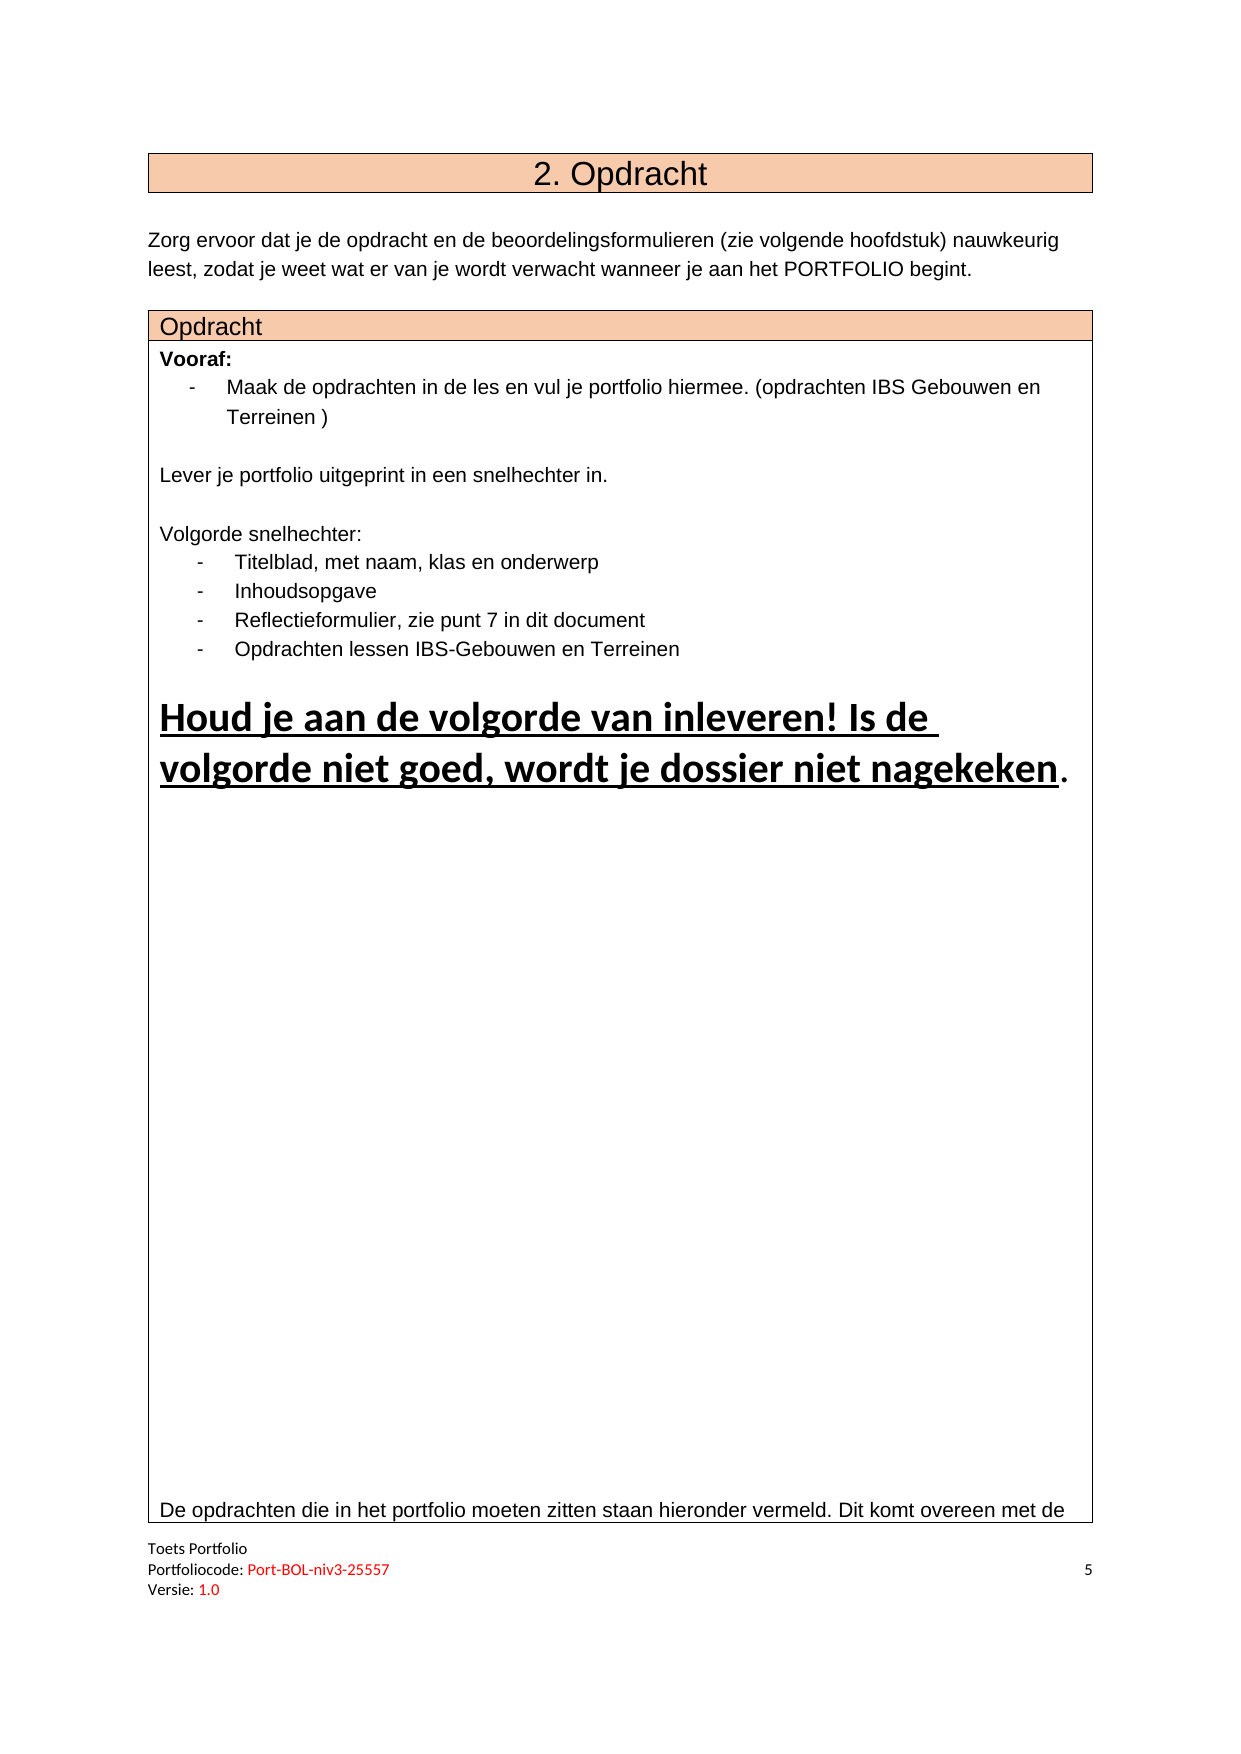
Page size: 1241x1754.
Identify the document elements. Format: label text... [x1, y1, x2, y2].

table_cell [149, 341, 1092, 1522]
table_header Opdracht [149, 311, 1092, 340]
text Zorg ervoor dat je de opdracht en de beoordelingsformulieren (zie volgende hoofdstuk) nauwkeurig leest, zodat je weet wat er van je wordt verwacht wanneer je aan het PORTFOLIO begint. [148, 222, 1093, 281]
table_header 2. Opdracht [149, 154, 1092, 192]
